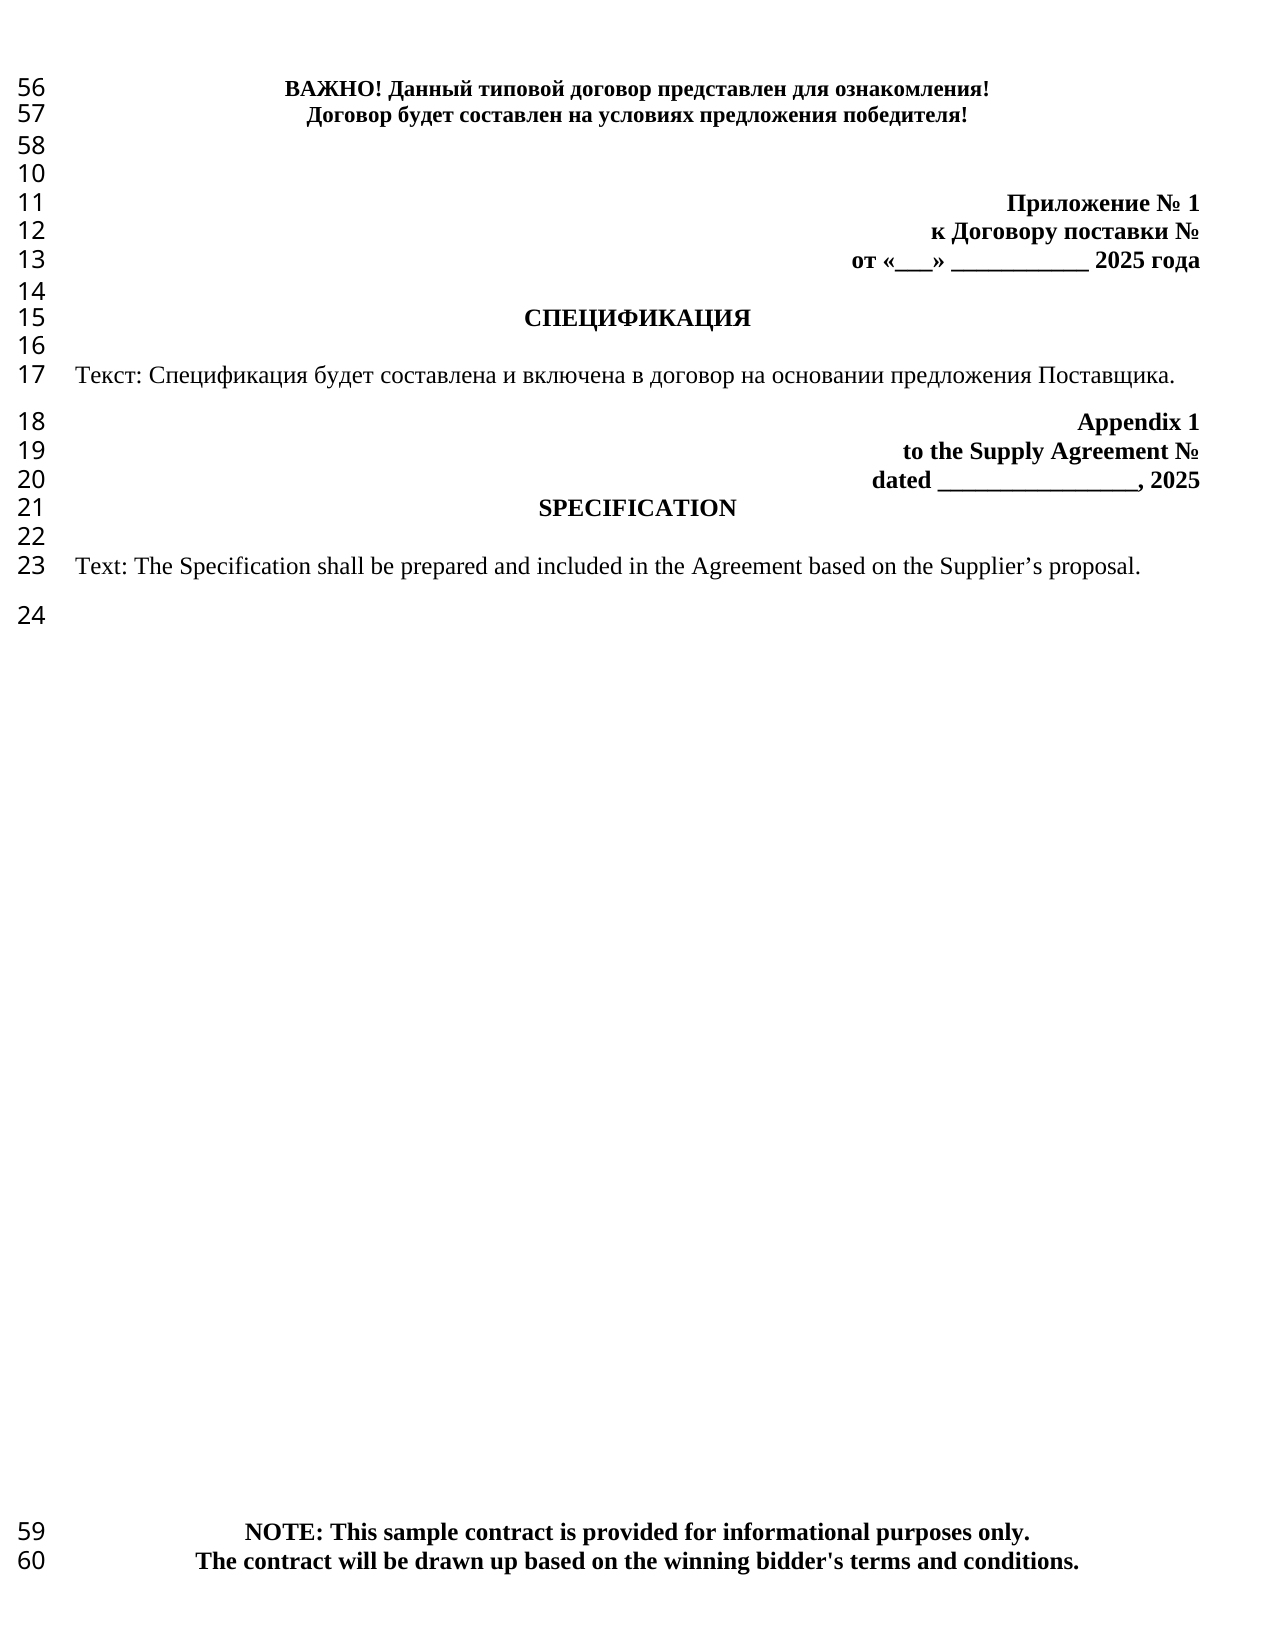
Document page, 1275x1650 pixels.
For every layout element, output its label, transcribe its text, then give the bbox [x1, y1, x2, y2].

text Текст: Спецификация будет составлена и включена в договор на основании предложения Поставщика. [75, 360, 1200, 389]
text dated ________________, 2025 [75, 465, 1200, 493]
text to the Supply Agreement № [75, 436, 1200, 465]
text SPECIFICATION [75, 493, 1200, 522]
text Appendix 1 [75, 407, 1200, 436]
text Приложение № 1 [75, 188, 1200, 216]
text Text: The Specification shall be prepared and included in the Agreement based on the Supplier’s proposal. [75, 551, 1200, 580]
text от «___» ___________ 2025 года [75, 245, 1200, 274]
text к Договору поставки № [75, 216, 1200, 245]
text CПЕЦИФИКАЦИЯ [75, 303, 1200, 331]
